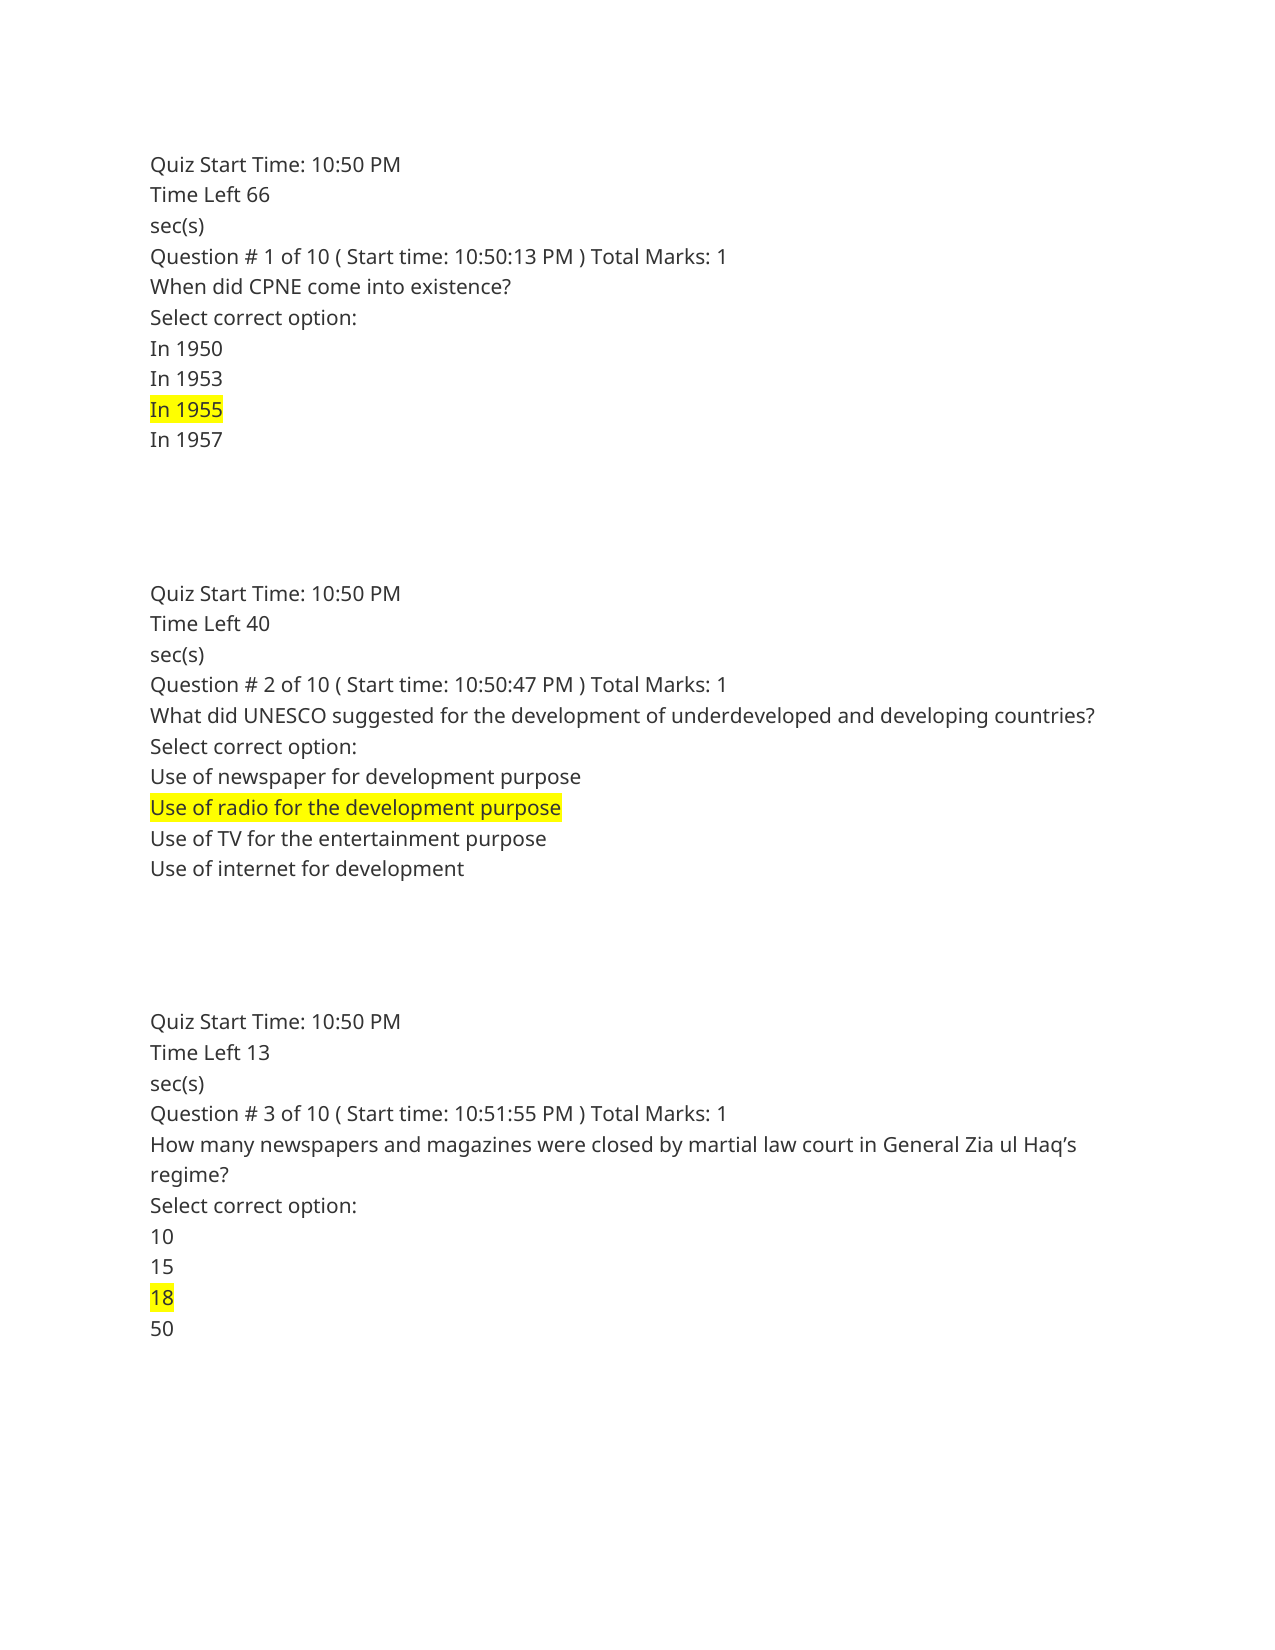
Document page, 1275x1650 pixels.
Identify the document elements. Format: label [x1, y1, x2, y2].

text [150, 150, 1125, 1495]
